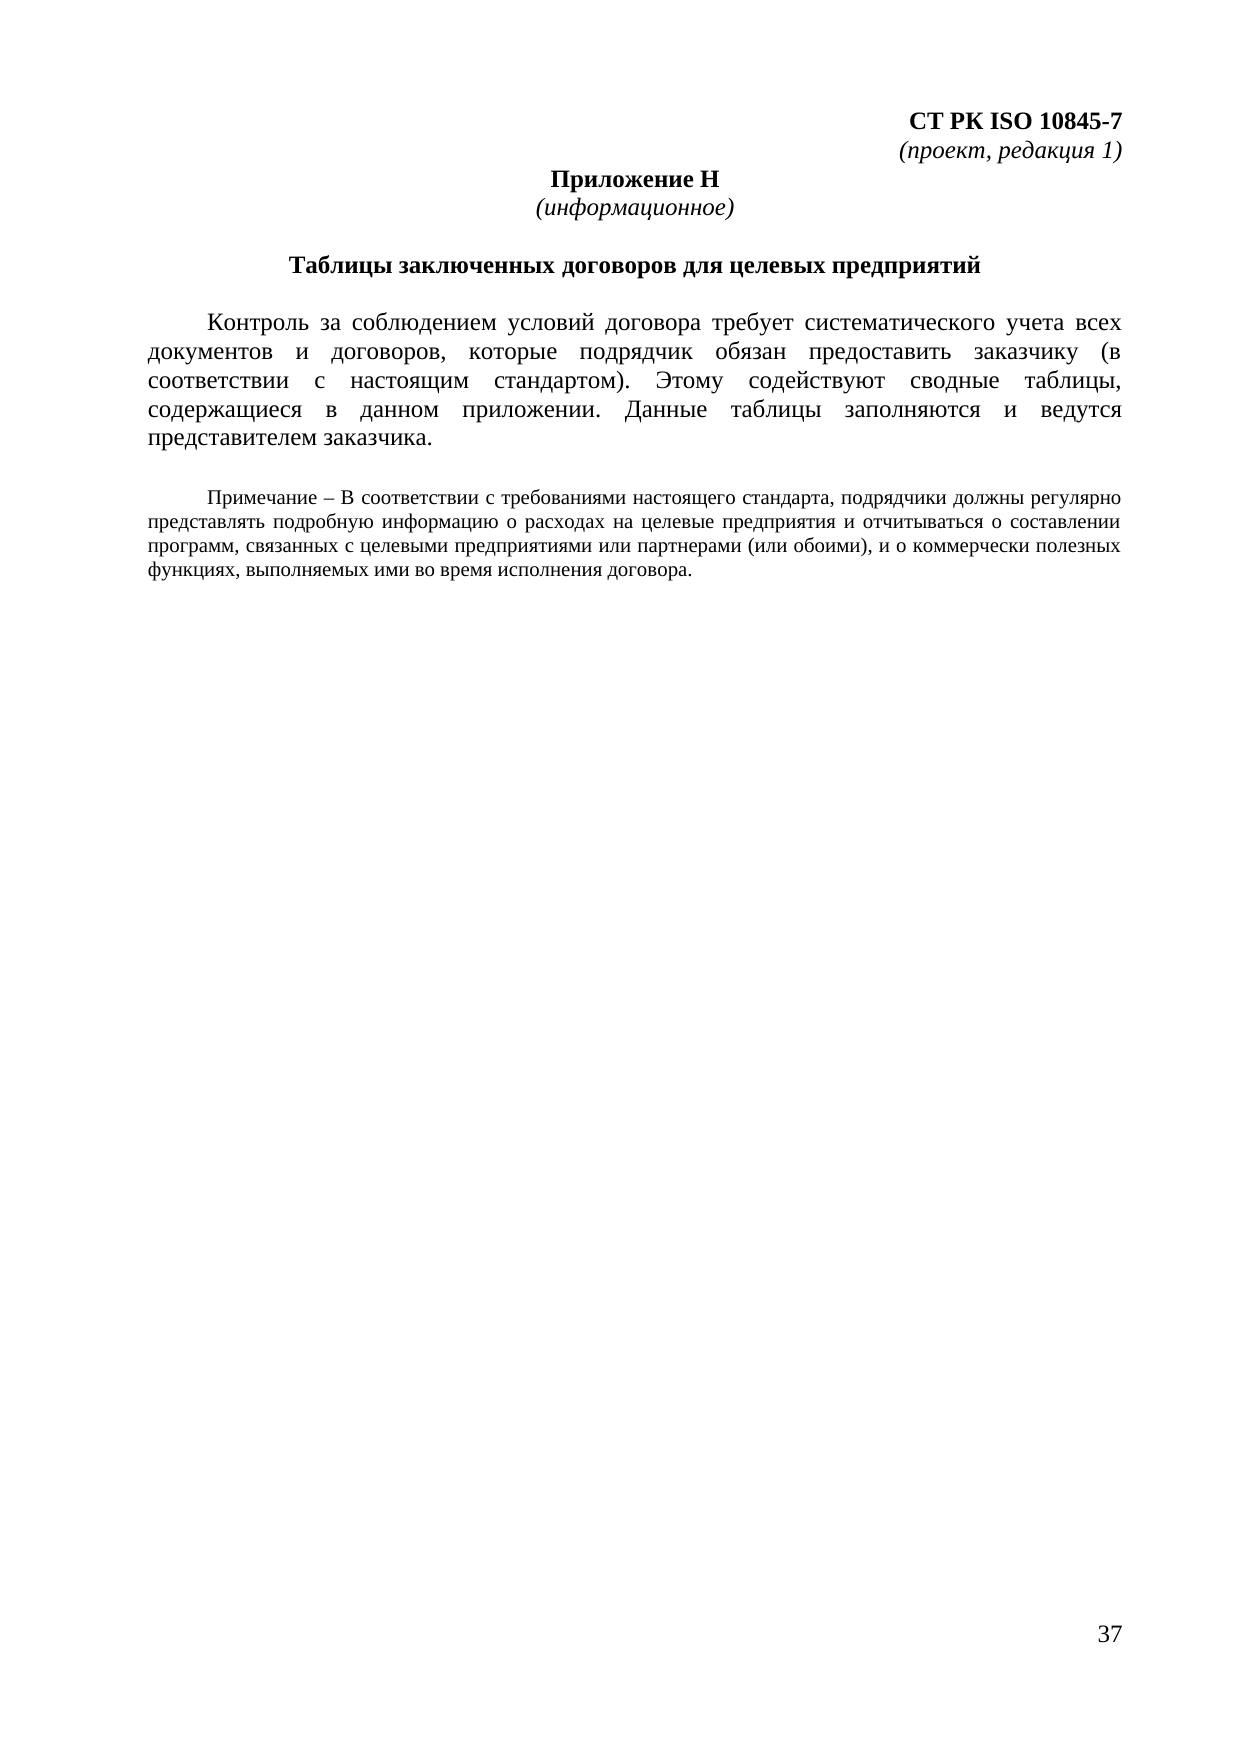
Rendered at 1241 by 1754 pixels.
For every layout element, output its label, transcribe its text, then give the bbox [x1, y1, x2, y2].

text (информационное) [148, 192, 1122, 221]
text Таблицы заключенных договоров для целевых предприятий [148, 250, 1122, 279]
text Примечание – В соответствии с требованиями настоящего стандарта, подрядчики должны регулярно представлять подробную информацию о расходах на целевые предприятия и отчитываться о составлении программ, связанных с целевыми предприятиями или партнерами (или обоими), и о коммерчески полезных функциях, выполняемых ими во время исполнения договора. [148, 485, 1122, 581]
text Контроль за соблюдением условий договора требует систематического учета всех документов и договоров, которые подрядчик обязан предоставить заказчику (в соответствии с настоящим стандартом). Этому содействуют сводные таблицы, содержащиеся в данном приложении. Данные таблицы заполняются и ведутся представителем заказчика. [148, 307, 1122, 451]
text Приложение H [148, 164, 1122, 192]
